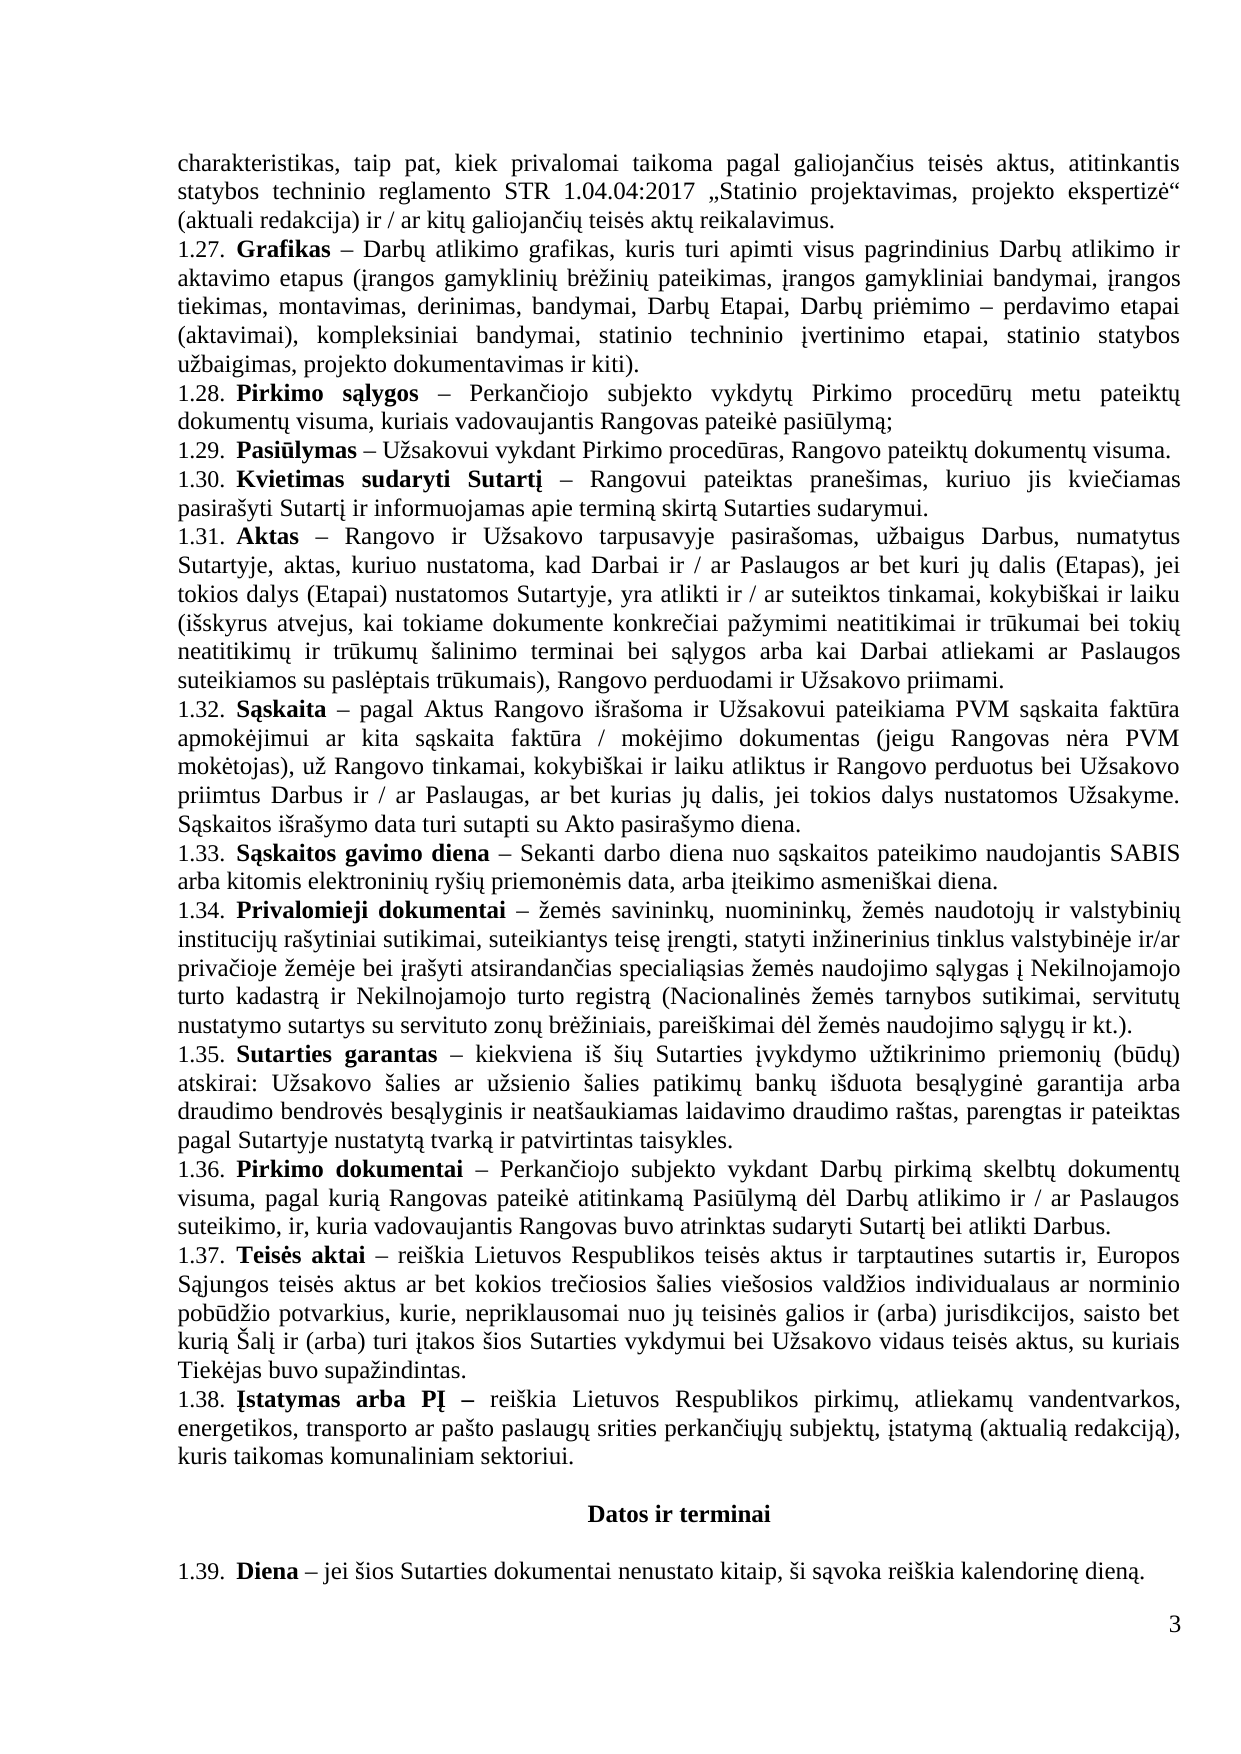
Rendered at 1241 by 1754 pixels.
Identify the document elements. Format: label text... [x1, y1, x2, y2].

list Pirkimo dokumentai – Perkančiojo subjekto vykdant Darbų pirkimą skelbtų dokumentų visuma, pagal kurią Rangovas pateikė atitinkamą Pasiūlymą dėl Darbų atlikimo ir / ar Paslaugos suteikimo, ir, kuria vadovaujantis Rangovas buvo atrinktas sudaryti Sutartį bei atlikti Darbus. [177, 1154, 1181, 1240]
list Įstatymas arba PĮ – reiškia Lietuvos Respublikos pirkimų, atliekamų vandentvarkos, energetikos, transporto ar pašto paslaugų srities perkančiųjų subjektų, įstatymą (aktualią redakciją), kuris taikomas komunaliniam sektoriui. [177, 1384, 1181, 1470]
list Kvietimas sudaryti Sutartį – Rangovui pateiktas pranešimas, kuriuo jis kviečiamas pasirašyti Sutartį ir informuojamas apie terminą skirtą Sutarties sudarymui. [177, 464, 1181, 521]
list Sutarties garantas – kiekviena iš šių Sutarties įvykdymo užtikrinimo priemonių (būdų) atskirai: Užsakovo šalies ar užsienio šalies patikimų bankų išduota besąlyginė garantija arba draudimo bendrovės besąlyginis ir neatšaukiamas laidavimo draudimo raštas, parengtas ir pateiktas pagal Sutartyje nustatytą tvarką ir patvirtintas taisykles. [177, 1039, 1181, 1154]
list Aktas – Rangovo ir Užsakovo tarpusavyje pasirašomas, užbaigus Darbus, numatytus Sutartyje, aktas, kuriuo nustatoma, kad Darbai ir / ar Paslaugos ar bet kuri jų dalis (Etapas), jei tokios dalys (Etapai) nustatomos Sutartyje, yra atlikti ir / ar suteiktos tinkamai, kokybiškai ir laiku (išskyrus atvejus, kai tokiame dokumente konkrečiai pažymimi neatitikimai ir trūkumai bei tokių neatitikimų ir trūkumų šalinimo terminai bei sąlygos arba kai Darbai atliekami ar Paslaugos suteikiamos su paslėptais trūkumais), Rangovo perduodami ir Užsakovo priimami. [177, 521, 1181, 694]
list Grafikas – Darbų atlikimo grafikas, kuris turi apimti visus pagrindinius Darbų atlikimo ir aktavimo etapus (įrangos gamyklinių brėžinių pateikimas, įrangos gamykliniai bandymai, įrangos tiekimas, montavimas, derinimas, bandymai, Darbų Etapai, Darbų priėmimo – perdavimo etapai (aktavimai), kompleksiniai bandymai, statinio techninio įvertinimo etapai, statinio statybos užbaigimas, projekto dokumentavimas ir kiti). [177, 234, 1181, 378]
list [177, 148, 1181, 234]
list Sąskaita – pagal Aktus Rangovo išrašoma ir Užsakovui pateikiama PVM sąskaita faktūra apmokėjimui ar kita sąskaita faktūra / mokėjimo dokumentas (jeigu Rangovas nėra PVM mokėtojas), už Rangovo tinkamai, kokybiškai ir laiku atliktus ir Rangovo perduotus bei Užsakovo priimtus Darbus ir / ar Paslaugas, ar bet kurias jų dalis, jei tokios dalys nustatomos Užsakyme. Sąskaitos išrašymo data turi sutapti su Akto pasirašymo diena. [177, 694, 1181, 838]
text Datos ir terminai [177, 1499, 1181, 1528]
list Diena – jei šios Sutarties dokumentai nenustato kitaip, ši sąvoka reiškia kalendorinę dieną. [177, 1556, 1181, 1585]
list Sąskaitos gavimo diena – Sekanti darbo diena nuo sąskaitos pateikimo naudojantis SABIS arba kitomis elektroninių ryšių priemonėmis data, arba įteikimo asmeniškai diena. [177, 838, 1181, 895]
list Teisės aktai – reiškia Lietuvos Respublikos teisės aktus ir tarptautines sutartis ir, Europos Sąjungos teisės aktus ar bet kokios trečiosios šalies viešosios valdžios individualaus ar norminio pobūdžio potvarkius, kurie, nepriklausomai nuo jų teisinės galios ir (arba) jurisdikcijos, saisto bet kurią Šalį ir (arba) turi įtakos šios Sutarties vykdymui bei Užsakovo vidaus teisės aktus, su kuriais Tiekėjas buvo supažindintas. [177, 1240, 1181, 1384]
list Privalomieji dokumentai – žemės savininkų, nuomininkų, žemės naudotojų ir valstybinių institucijų rašytiniai sutikimai, suteikiantys teisę įrengti, statyti inžinerinius tinklus valstybinėje ir/ar privačioje žemėje bei įrašyti atsirandančias specialiąsias žemės naudojimo sąlygas į Nekilnojamojo turto kadastrą ir Nekilnojamojo turto registrą (Nacionalinės žemės tarnybos sutikimai, servitutų nustatymo sutartys su servituto zonų brėžiniais, pareiškimai dėl žemės naudojimo sąlygų ir kt.). [177, 895, 1181, 1039]
list Pasiūlymas – Užsakovui vykdant Pirkimo procedūras, Rangovo pateiktų dokumentų visuma. [177, 435, 1181, 464]
list Pirkimo sąlygos – Perkančiojo subjekto vykdytų Pirkimo procedūrų metu pateiktų dokumentų visuma, kuriais vadovaujantis Rangovas pateikė pasiūlymą; [177, 378, 1181, 435]
